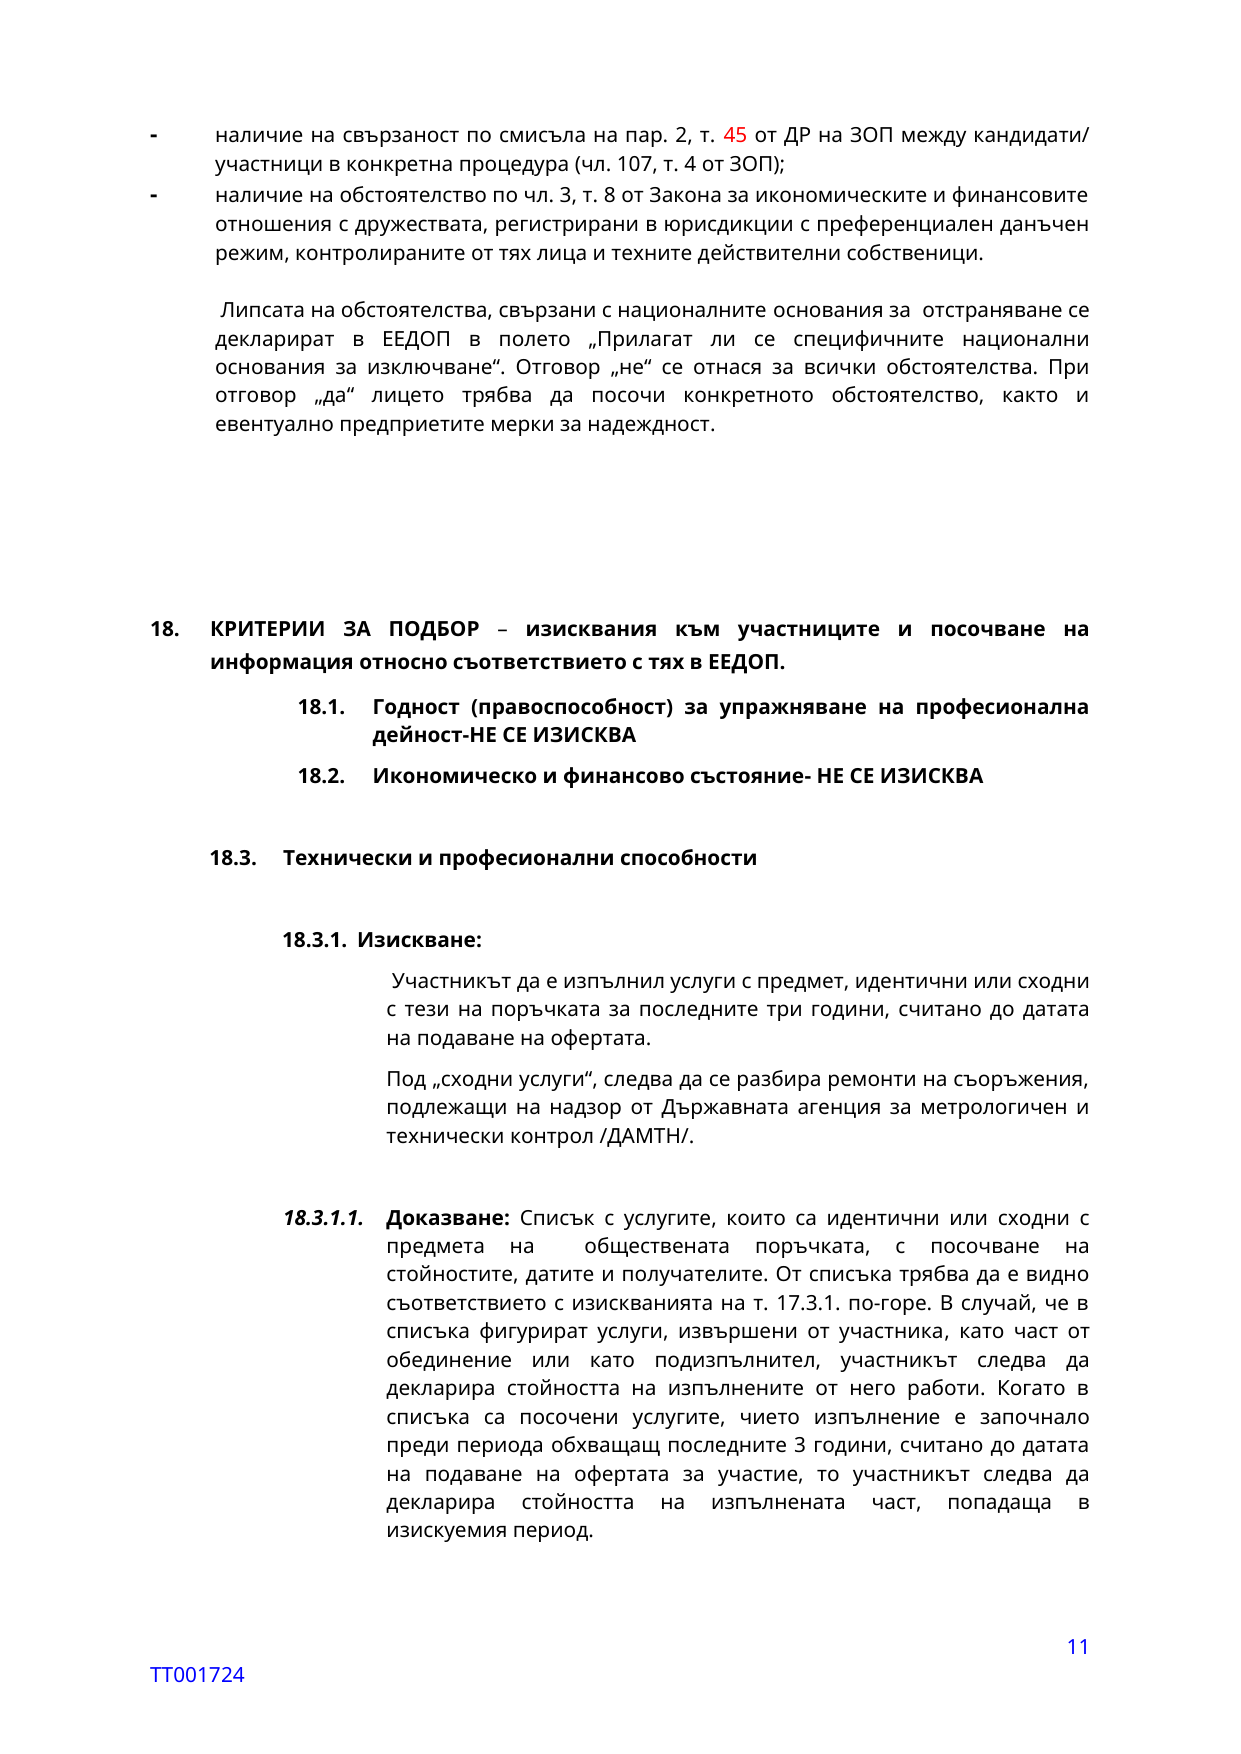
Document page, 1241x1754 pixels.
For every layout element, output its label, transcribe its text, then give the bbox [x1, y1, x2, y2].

list Икономическо и финансово състояние- НЕ СЕ ИЗИСКВА [297, 761, 1090, 790]
text Липсата на обстоятелства, свързани с националните основания за отстраняване се декларират в ЕЕДОП в полето „Прилагат ли се специфичните национални основания за изключване“. Отговор „не“ се отнася за всички обстоятелства. При отговор „да“ лицето трябва да посочи конкретното обстоятелство, както и евентуално предприетите мерки за надеждност. [215, 295, 1090, 437]
list КРИТЕРИИ ЗА ПОДБОР – изисквания към участниците и посочване на информация относно съответствието с тях в ЕЕДОП. [150, 614, 1090, 675]
text Участникът да е изпълнил услуги с предмет, идентични или сходни с тези на поръчката за последните три години, считано до датата на подаване на офертата. [386, 966, 1090, 1051]
list Изискване: [282, 925, 1090, 954]
list наличие на обстоятелство по чл. 3, т. 8 от Закона за икономическите и финансовите отношения с дружествата, регистрирани в юрисдикции с преференциален данъчен режим, контролираните от тях лица и техните действителни собственици. [150, 178, 1090, 266]
list Доказване: Списък с услугите, които са идентични или сходни с предмета на обществената поръчката, с посочване на стойностите, датите и получателите. От списъка трябва да е видно съответствието с изискванията на т. 17.3.1. по-горе. В случай, че в списъка фигурират услуги, извършени от участника, като част от обединение или като подизпълнител, участникът следва да декларира стойността на изпълнените от него работи. Когато в списъка са посочени услугите, чието изпълнение е започнало преди периода обхващащ последните 3 години, считано до датата на подаване на офертата за участие, то участникът следва да декларира стойността на изпълнената част, попадаща в изискуемия период. [283, 1203, 1090, 1544]
list Технически и професионални способности [209, 843, 1090, 872]
list наличие на свързаност по смисъла на пар. 2, т. 45 от ДР на ЗОП между кандидати/ участници в конкретна процедура (чл. 107, т. 4 от ЗОП); [150, 118, 1090, 178]
list Годност (правоспособност) за упражняване на професионална дейност-НЕ СЕ ИЗИСКВА [297, 692, 1090, 749]
text Под „сходни услуги“, следва да се разбира ремонти на съоръжения, подлежащи на надзор от Държавната агенция за метрологичен и технически контрол /ДАМТН/. [386, 1064, 1090, 1149]
